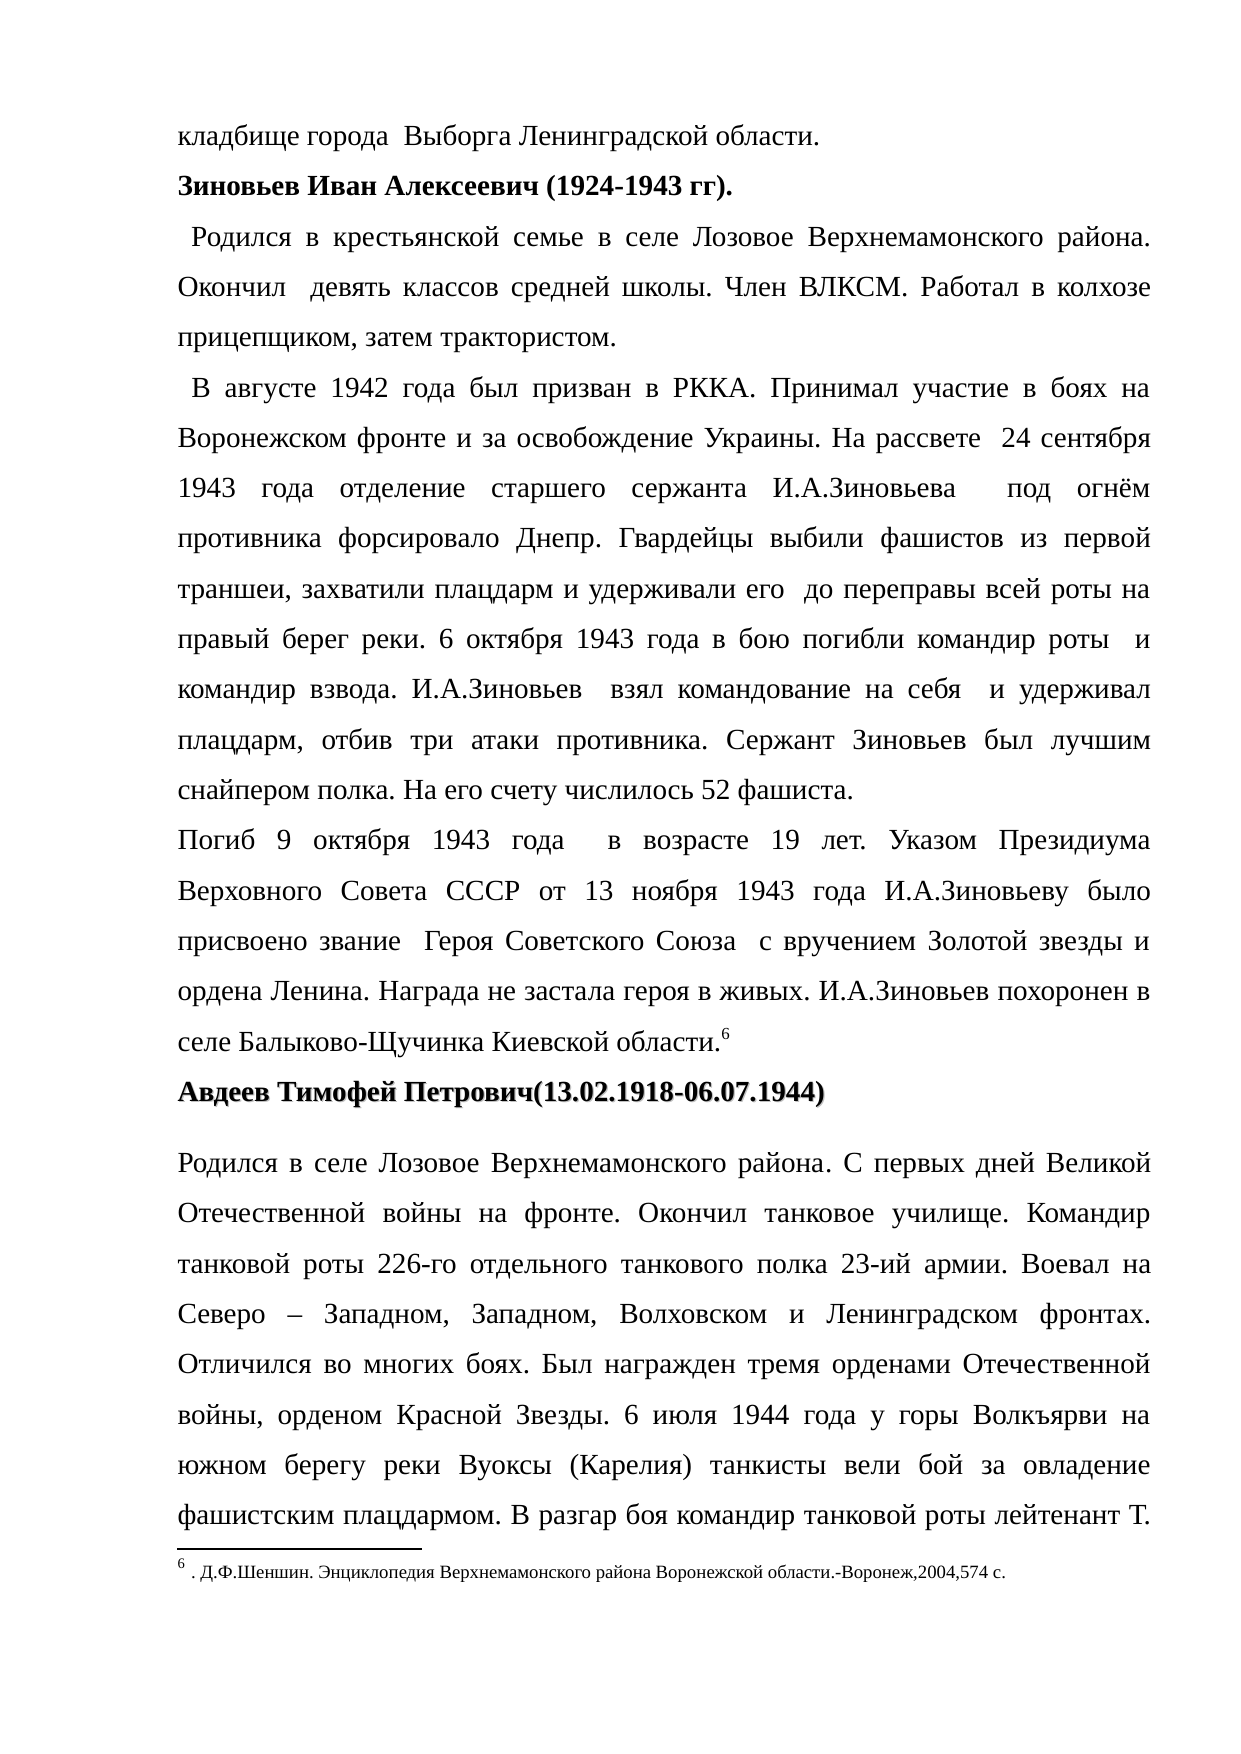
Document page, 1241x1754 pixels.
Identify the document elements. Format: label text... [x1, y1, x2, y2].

text Зиновьев Иван Алексеевич (1924-1943 гг). [177, 168, 1152, 202]
text Погиб 9 октября 1943 года в возрасте 19 лет. Указом Президиума Верховного Совета СССР от 13 ноября 1943 года И.А.Зиновьеву было присвоено звание Героя Советского Союза с вручением Золотой звезды и ордена Ленина. Награда не застала героя в живых. И.А.Зиновьев похоронен в селе Балыково-Щучинка Киевской области. [177, 822, 1152, 1057]
text В августе 1942 года был призван в РККА. Принимал участие в боях на Воронежском фронте и за освобождение Украины. На рассвете 24 сентября 1943 года отделение старшего сержанта И.А.Зиновьева под огнём противника форсировало Днепр. Гвардейцы выбили фашистов из первой траншеи, захватили плацдарм и удерживали его до переправы всей роты на правый берег реки. 6 октября 1943 года в бою погибли командир роты и командир взвода. И.А.Зиновьев взял командование на себя и удерживал плацдарм, отбив три атаки противника. Сержант Зиновьев был лучшим снайпером полка. На его счету числилось 52 фашиста. [177, 370, 1152, 806]
text Авдеев Тимофей Петрович(13.02.1918-06.07.1944) [177, 1074, 1152, 1108]
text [177, 118, 1152, 152]
text Родился в крестьянской семье в селе Лозовое Верхнемамонского района. Окончил девять классов средней школы. Член ВЛКСМ. Работал в колхозе прицепщиком, затем трактористом. [177, 219, 1152, 353]
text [177, 1145, 1152, 1531]
